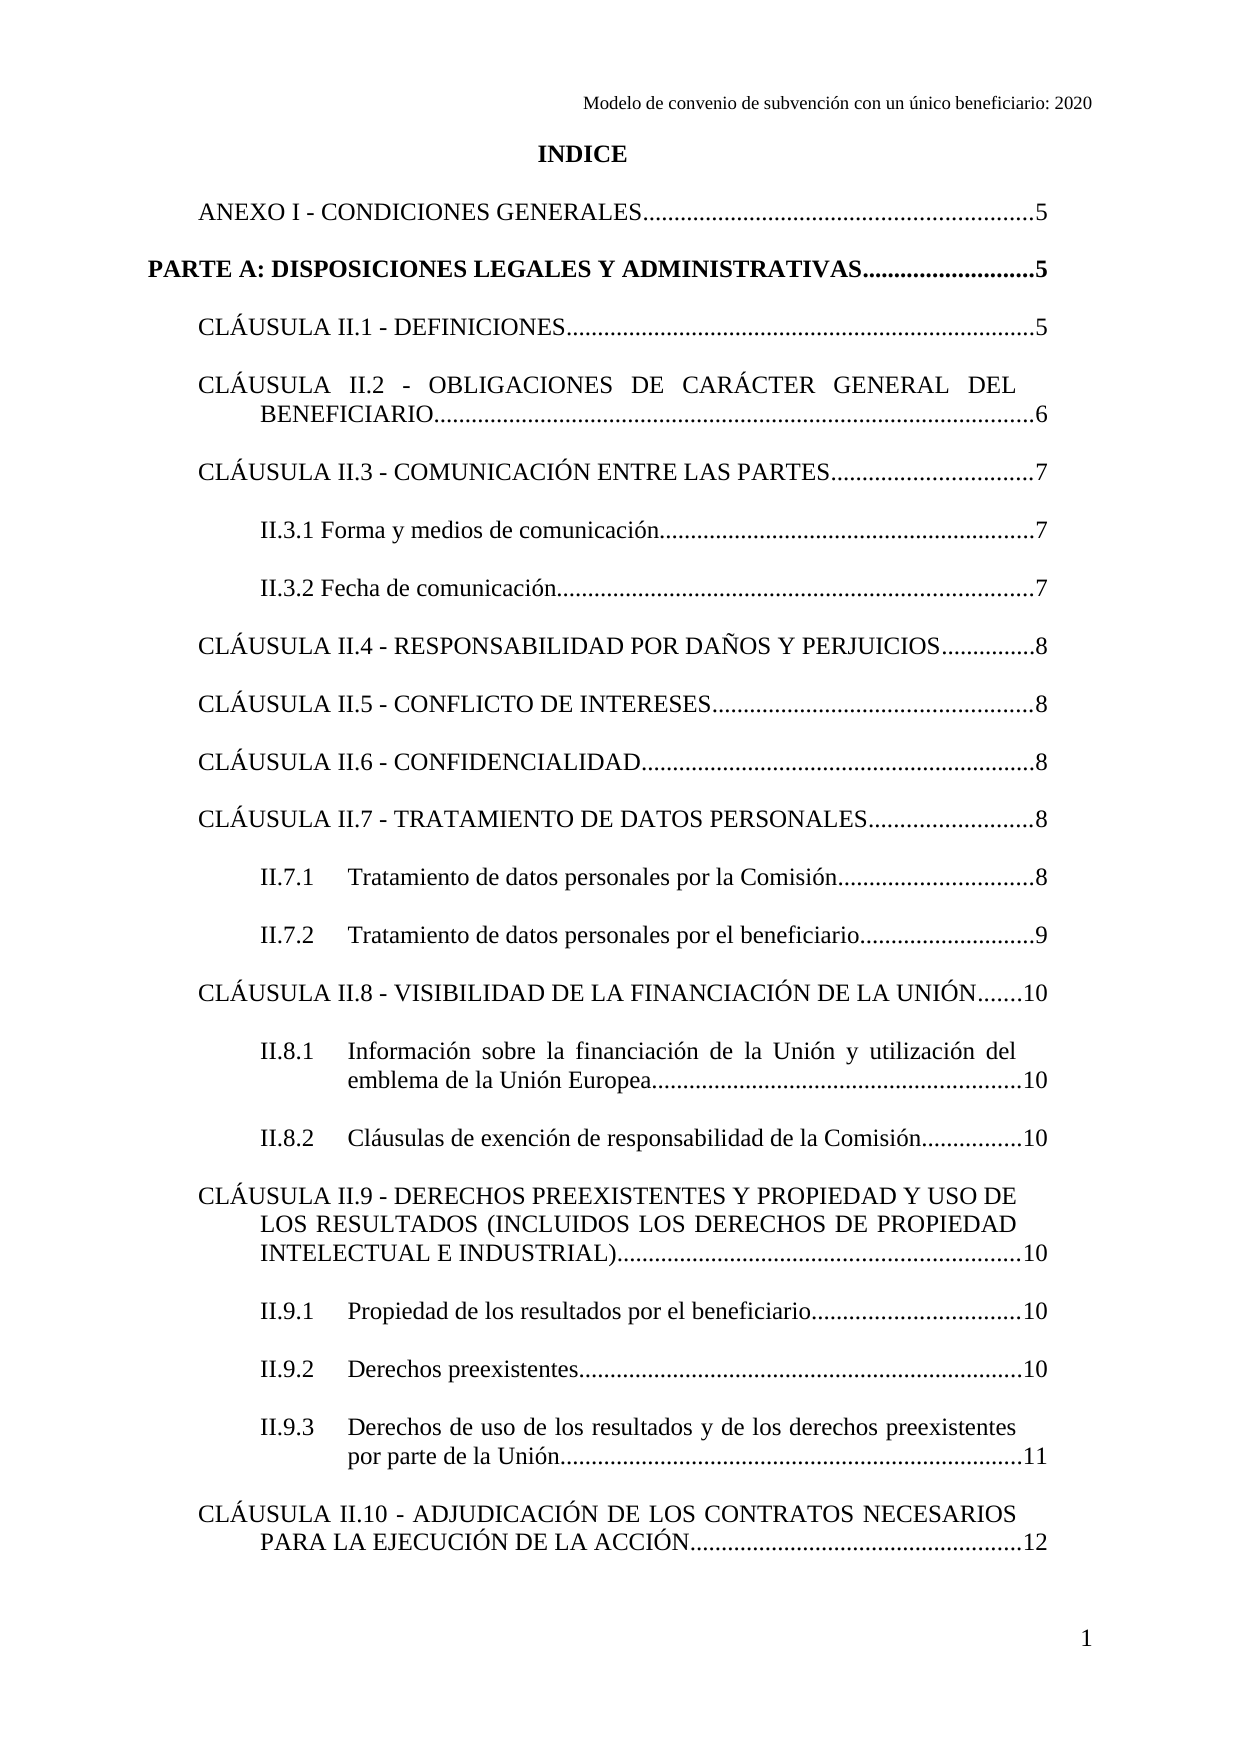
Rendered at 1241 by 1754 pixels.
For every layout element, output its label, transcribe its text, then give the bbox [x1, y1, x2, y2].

text CLÁUSULA II.7 - TRATAMIENTO DE DATOS PERSONALES 8 [198, 804, 1017, 833]
text CLÁUSULA II.6 - CONFIDENCIALIDAD 8 [198, 747, 1017, 775]
text CLÁUSULA II.5 - CONFLICTO DE INTERESES 8 [198, 689, 1017, 717]
text II.9.2 Derechos preexistentes 10 [260, 1354, 1017, 1383]
text INDICE [148, 139, 1017, 167]
text II.7.1 Tratamiento de datos personales por la Comisión 8 [260, 862, 1017, 891]
text CLÁUSULA II.2 - OBLIGACIONES DE CARÁCTER GENERAL DEL BENEFICIARIO 6 [198, 370, 1017, 428]
text II.3.2 Fecha de comunicación 7 [260, 573, 1017, 602]
text CLÁUSULA II.1 - DEFINICIONES 5 [198, 312, 1017, 341]
text II.9.3 Derechos de uso de los resultados y de los derechos preexistentes por parte de la Unión 11 [260, 1412, 1017, 1469]
text II.8.2 Cláusulas de exención de responsabilidad de la Comisión 10 [260, 1123, 1017, 1152]
text II.9.1 Propiedad de los resultados por el beneficiario 10 [260, 1296, 1017, 1325]
text II.7.2 Tratamiento de datos personales por el beneficiario 9 [260, 920, 1017, 949]
text CLÁUSULA II.4 - RESPONSABILIDAD POR DAÑOS Y PERJUICIOS 8 [198, 631, 1017, 659]
text II.3.1 Forma y medios de comunicación 7 [260, 515, 1017, 544]
text CLÁUSULA II.3 - COMUNICACIÓN ENTRE LAS PARTES 7 [198, 457, 1017, 486]
text II.8.1 Información sobre la financiación de la Unión y utilización del emblema de la Unión Europea 10 [260, 1036, 1017, 1094]
text CLÁUSULA II.10 - ADJUDICACIÓN DE LOS CONTRATOS NECESARIOS PARA LA EJECUCIÓN DE LA ACCIÓN 12 [198, 1499, 1017, 1556]
text ANEXO I - CONDICIONES GENERALES 5 [198, 197, 1017, 225]
text PARTE A: DISPOSICIONES LEGALES Y ADMINISTRATIVAS 5 [148, 254, 1017, 283]
text CLÁUSULA II.8 - VISIBILIDAD DE LA FINANCIACIÓN DE LA UNIÓN 10 [198, 978, 1017, 1007]
text CLÁUSULA II.9 - DERECHOS PREEXISTENTES Y PROPIEDAD Y USO DE LOS RESULTADOS (INCLUIDOS LOS DERECHOS DE PROPIEDAD INTELECTUAL E INDUSTRIAL) 10 [198, 1181, 1017, 1267]
